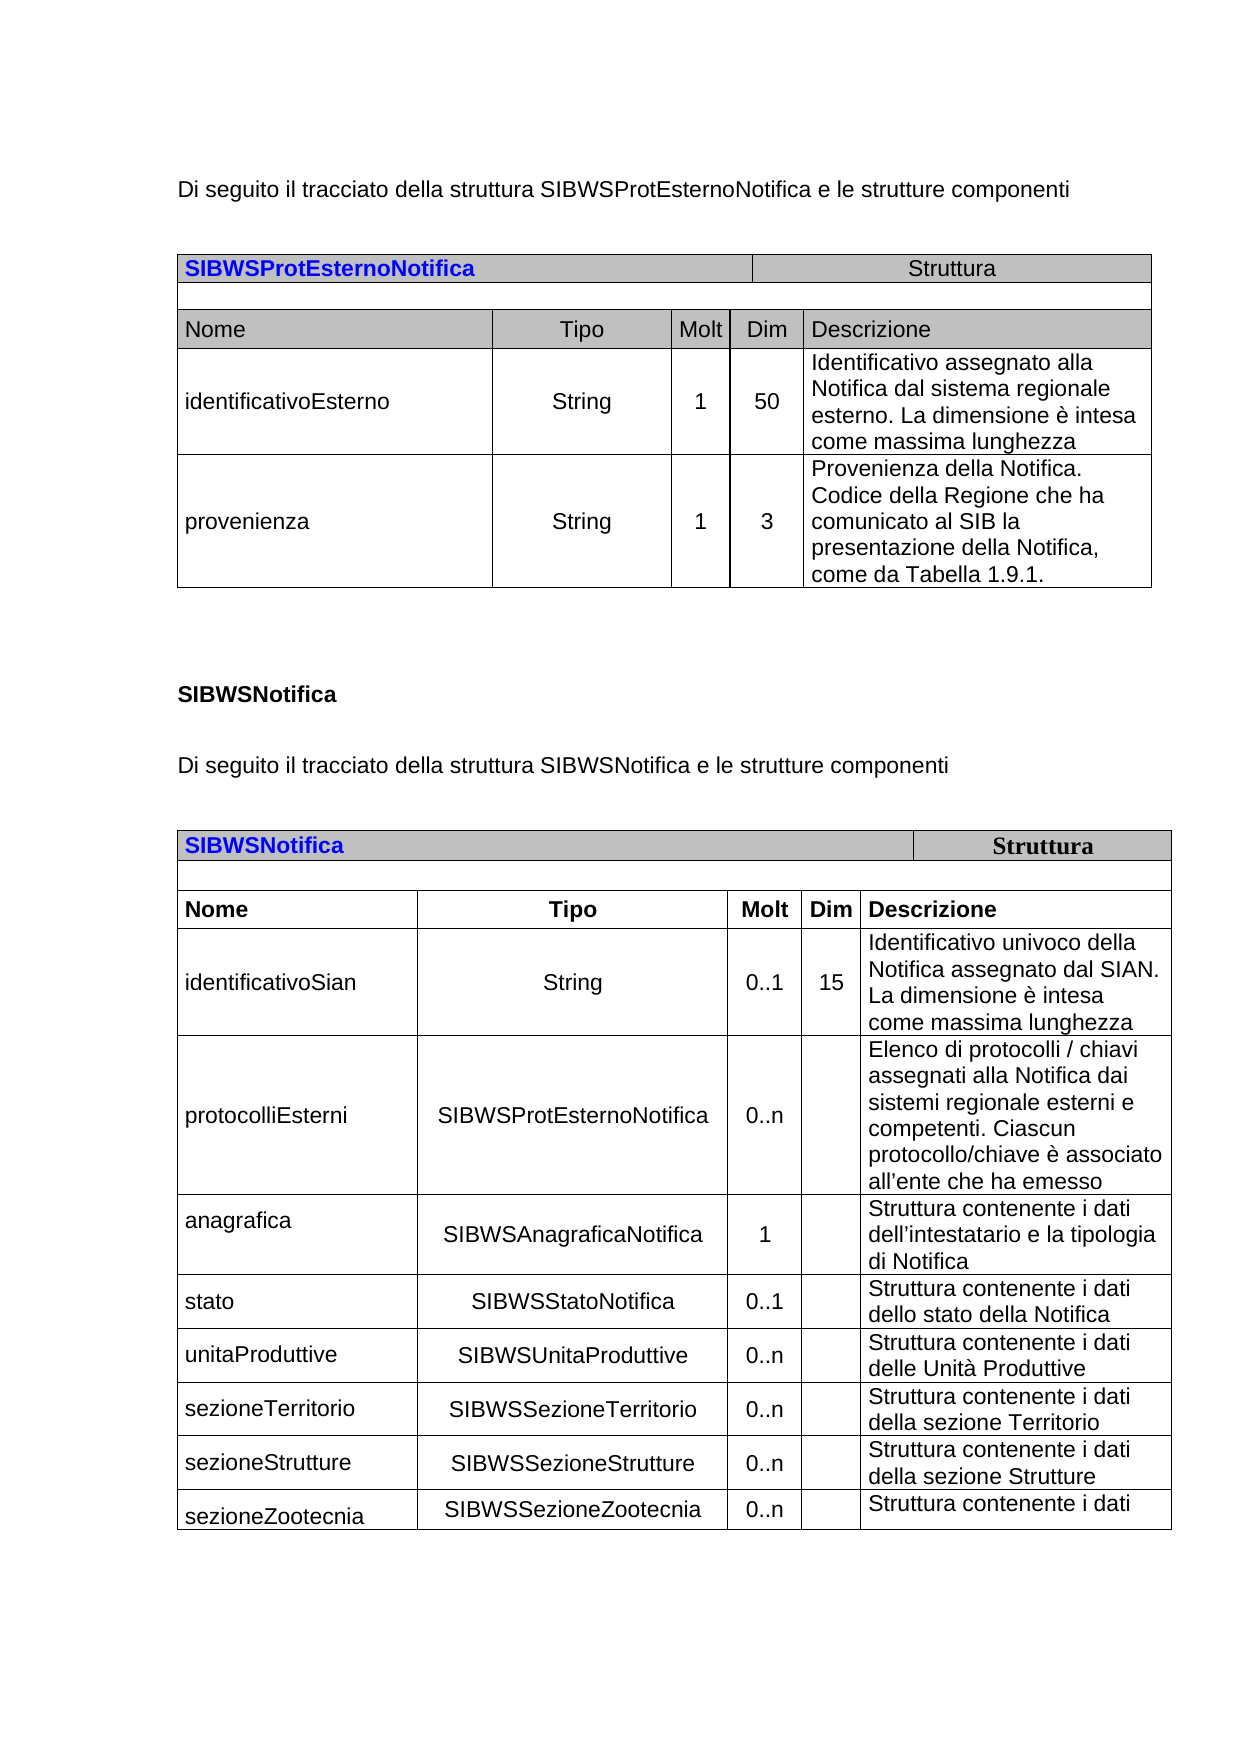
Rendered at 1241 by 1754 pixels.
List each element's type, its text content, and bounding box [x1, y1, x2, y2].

table_cell 3 [731, 455, 803, 587]
table_cell Tipo [493, 310, 671, 348]
table_cell 1 [672, 349, 729, 454]
table_cell sezioneTerritorio [178, 1383, 417, 1435]
table_cell [802, 1036, 860, 1194]
table_cell sezioneStrutture [178, 1436, 417, 1489]
table_cell Provenienza della Notifica. Codice della Regione che ha comunicato al SIB la presentazione della Notifica, come da Tabella 1.9.1. [804, 455, 1151, 587]
table_cell Tipo [418, 891, 727, 928]
table_cell [802, 1436, 860, 1489]
table_cell Molt [728, 891, 801, 928]
table_cell 1 [728, 1195, 801, 1274]
table_cell Struttura contenente i dati dell’intestatario e la tipologia di Notifica [861, 1195, 1171, 1274]
table_cell anagrafica [178, 1195, 417, 1274]
table_cell 0..n [728, 1436, 801, 1489]
table_cell 1 [672, 455, 729, 587]
table_header SIBWSProtEsternoNotifica [178, 255, 752, 282]
table_cell 0..n [728, 1490, 801, 1529]
table_header Struttura [914, 831, 1171, 860]
table_cell SIBWSSezioneTerritorio [418, 1383, 727, 1435]
table_cell SIBWSUnitaProduttive [418, 1329, 727, 1382]
text Di seguito il tracciato della struttura SIBWSNotifica e le strutture componenti [177, 752, 1081, 778]
table_header Struttura [753, 255, 1151, 282]
table_cell Nome [178, 310, 492, 348]
table_cell 0..n [728, 1329, 801, 1382]
table_cell sezioneZootecnia [178, 1490, 417, 1529]
table_cell Struttura contenente i dati [861, 1490, 1171, 1529]
table_header SIBWSNotifica [178, 831, 913, 860]
table_cell SIBWSStatoNotifica [418, 1275, 727, 1328]
text Di seguito il tracciato della struttura SIBWSProtEsternoNotifica e le strutture componenti [177, 176, 1081, 203]
table_cell Identificativo assegnato alla Notifica dal sistema regionale esterno. La dimensione è intesa come massima lunghezza [804, 349, 1151, 454]
table_cell identificativoEsterno [178, 349, 492, 454]
table_cell identificativoSian [178, 929, 417, 1035]
table_cell 0..1 [728, 929, 801, 1035]
table_cell [802, 1195, 860, 1274]
subtitle SIBWSNotifica [177, 681, 1081, 707]
table_cell [802, 1383, 860, 1435]
table_cell [178, 861, 1171, 889]
table_cell unitaProduttive [178, 1329, 417, 1382]
table_cell Struttura contenente i dati della sezione Strutture [861, 1436, 1171, 1489]
table_cell [802, 1275, 860, 1328]
table_cell SIBWSSezioneZootecnia [418, 1490, 727, 1529]
table_cell Dim [731, 310, 803, 348]
table_cell Struttura contenente i dati delle Unità Produttive [861, 1329, 1171, 1382]
table_cell protocolliEsterni [178, 1036, 417, 1194]
table_cell Identificativo univoco della Notifica assegnato dal SIAN. La dimensione è intesa come massima lunghezza [861, 929, 1171, 1035]
table_cell provenienza [178, 455, 492, 587]
table_cell stato [178, 1275, 417, 1328]
table_cell Struttura contenente i dati dello stato della Notifica [861, 1275, 1171, 1328]
table_cell String [493, 349, 671, 454]
table_cell 50 [731, 349, 803, 454]
table_cell 0..1 [728, 1275, 801, 1328]
table_cell String [493, 455, 671, 587]
table_cell Descrizione [861, 891, 1171, 928]
table_cell String [418, 929, 727, 1035]
table_cell Molt [672, 310, 729, 348]
table_cell Elenco di protocolli / chiavi assegnati alla Notifica dai sistemi regionale esterni e competenti. Ciascun protocollo/chiave è associato all’ente che ha emesso [861, 1036, 1171, 1194]
table_cell 0..n [728, 1383, 801, 1435]
table_cell [802, 1490, 860, 1529]
table_cell 15 [802, 929, 860, 1035]
table_cell [178, 283, 1151, 309]
table_cell [802, 1329, 860, 1382]
table_cell SIBWSProtEsternoNotifica [418, 1036, 727, 1194]
table_cell SIBWSAnagraficaNotifica [418, 1195, 727, 1274]
table_cell Struttura contenente i dati della sezione Territorio [861, 1383, 1171, 1435]
table_cell SIBWSSezioneStrutture [418, 1436, 727, 1489]
table_cell Descrizione [804, 310, 1151, 348]
table_cell Nome [178, 891, 417, 928]
table_cell Dim [802, 891, 860, 928]
table_cell 0..n [728, 1036, 801, 1194]
